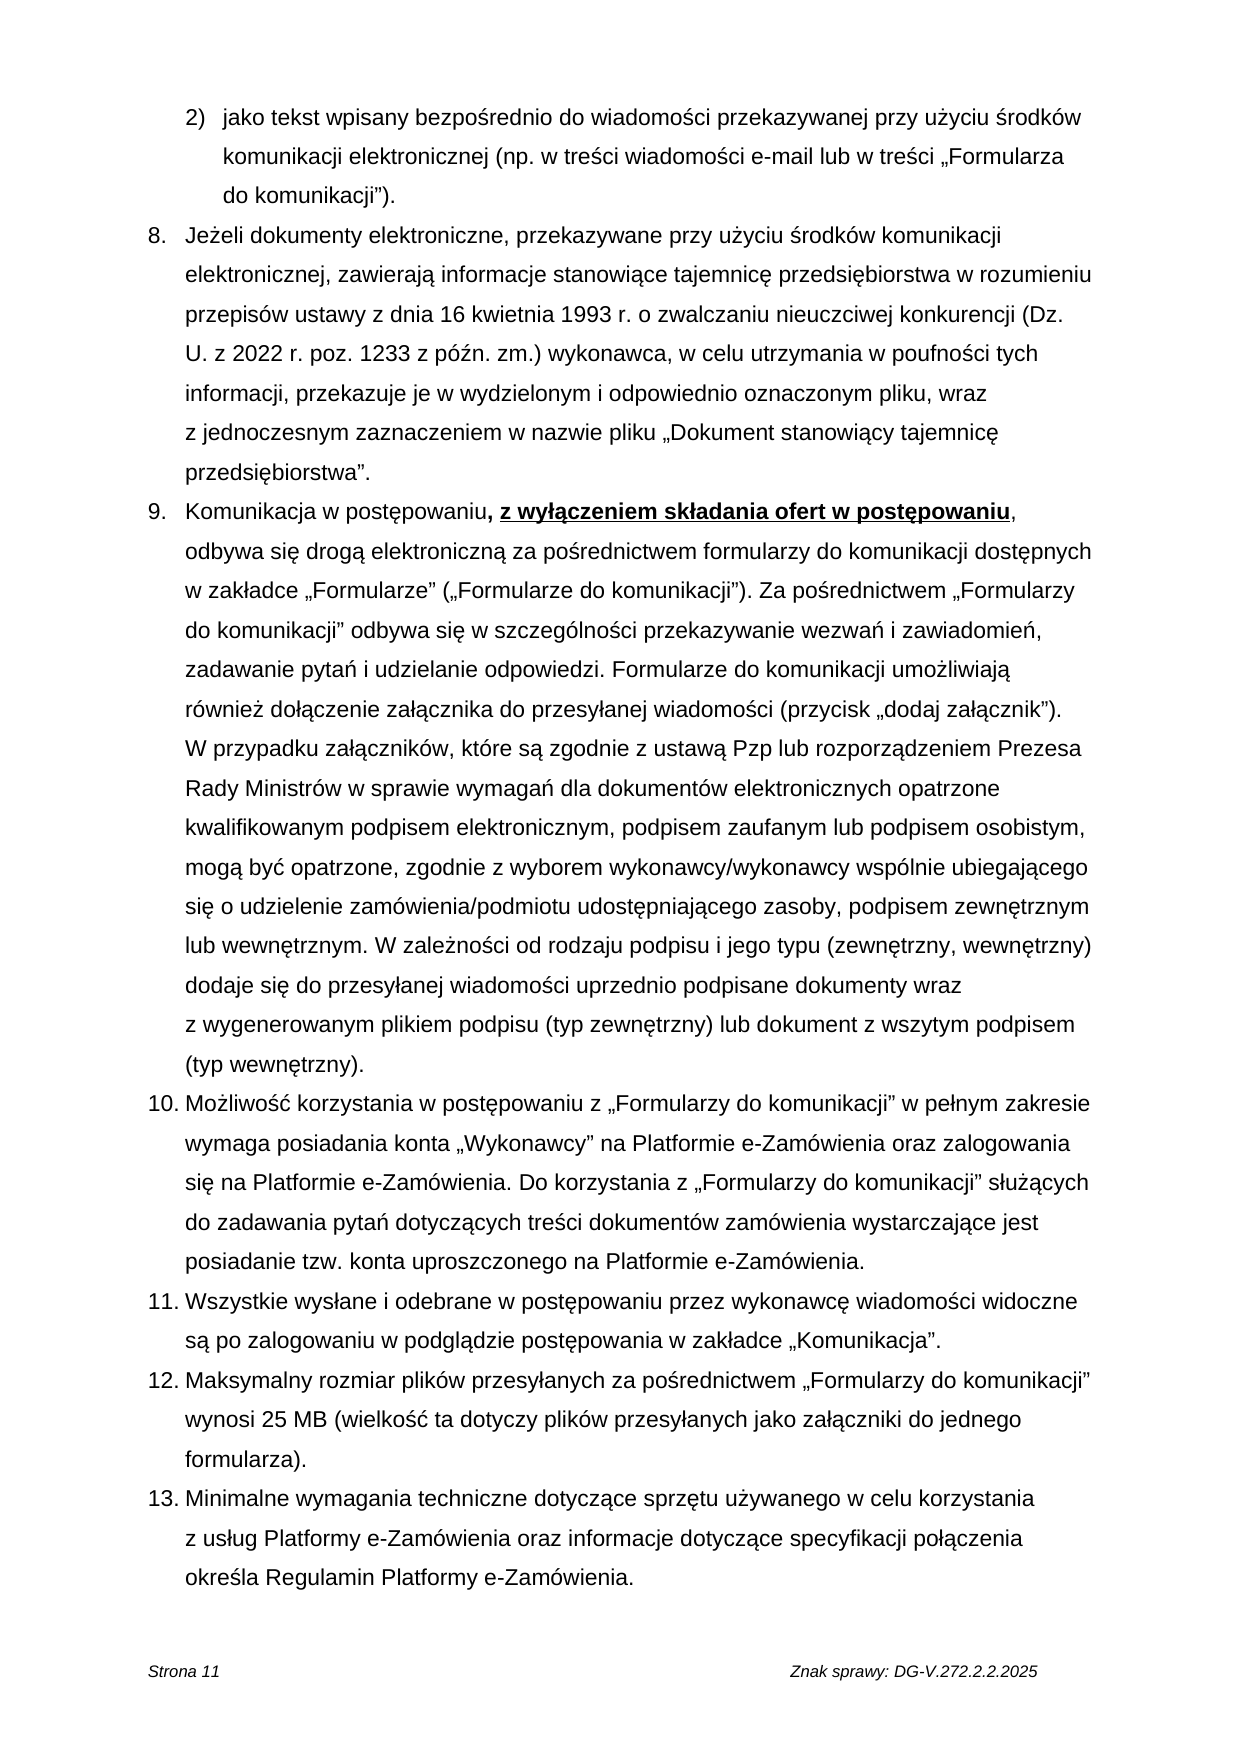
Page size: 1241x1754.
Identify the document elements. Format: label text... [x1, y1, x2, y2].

list Wszystkie wysłane i odebrane w postępowaniu przez wykonawcę wiadomości widoczne są po zalogowaniu w podglądzie postępowania w zakładce „Komunikacja”. [148, 1288, 1093, 1354]
list Maksymalny rozmiar plików przesyłanych za pośrednictwem „Formularzy do komunikacji” wynosi 25 MB (wielkość ta dotyczy plików przesyłanych jako załączniki do jednego formularza). [148, 1367, 1093, 1472]
list jako tekst wpisany bezpośrednio do wiadomości przekazywanej przy użyciu środków komunikacji elektronicznej (np. w treści wiadomości e-mail lub w treści „Formularza do komunikacji”). [185, 103, 1093, 209]
list Jeżeli dokumenty elektroniczne, przekazywane przy użyciu środków komunikacji elektronicznej, zawierają informacje stanowiące tajemnicę przedsiębiorstwa w rozumieniu przepisów ustawy z dnia 16 kwietnia 1993 r. o zwalczaniu nieuczciwej konkurencji (Dz. U. z 2022 r. poz. 1233 z późn. zm.) wykonawca, w celu utrzymania w poufności tych informacji, przekazuje je w wydzielonym i odpowiednio oznaczonym pliku, wraz z jednoczesnym zaznaczeniem w nazwie pliku „Dokument stanowiący tajemnicę przedsiębiorstwa”. [148, 222, 1093, 485]
list Możliwość korzystania w postępowaniu z „Formularzy do komunikacji” w pełnym zakresie wymaga posiadania konta „Wykonawcy” na Platformie e-Zamówienia oraz zalogowania się na Platformie e-Zamówienia. Do korzystania z „Formularzy do komunikacji” służących do zadawania pytań dotyczących treści dokumentów zamówienia wystarczające jest posiadanie tzw. konta uproszczonego na Platformie e-Zamówienia. [148, 1090, 1093, 1275]
list Komunikacja w postępowaniu, z wyłączeniem składania ofert w postępowaniu, odbywa się drogą elektroniczną za pośrednictwem formularzy do komunikacji dostępnych w zakładce „Formularze” („Formularze do komunikacji”). Za pośrednictwem „Formularzy do komunikacji” odbywa się w szczególności przekazywanie wezwań i zawiadomień, zadawanie pytań i udzielanie odpowiedzi. Formularze do komunikacji umożliwiają również dołączenie załącznika do przesyłanej wiadomości (przycisk „dodaj załącznik”). W przypadku załączników, które są zgodnie z ustawą Pzp lub rozporządzeniem Prezesa Rady Ministrów w sprawie wymagań dla dokumentów elektronicznych opatrzone kwalifikowanym podpisem elektronicznym, podpisem zaufanym lub podpisem osobistym, mogą być opatrzone, zgodnie z wyborem wykonawcy/wykonawcy wspólnie ubiegającego się o udzielenie zamówienia/podmiotu udostępniającego zasoby, podpisem zewnętrznym lub wewnętrznym. W zależności od rodzaju podpisu i jego typu (zewnętrzny, wewnętrzny) dodaje się do przesyłanej wiadomości uprzednio podpisane dokumenty wraz z wygenerowanym plikiem podpisu (typ zewnętrzny) lub dokument z wszytym podpisem (typ wewnętrzny). [148, 498, 1093, 1077]
list Minimalne wymagania techniczne dotyczące sprzętu używanego w celu korzystania z usług Platformy e-Zamówienia oraz informacje dotyczące specyfikacji połączenia określa Regulamin Platformy e-Zamówienia. [148, 1485, 1093, 1591]
